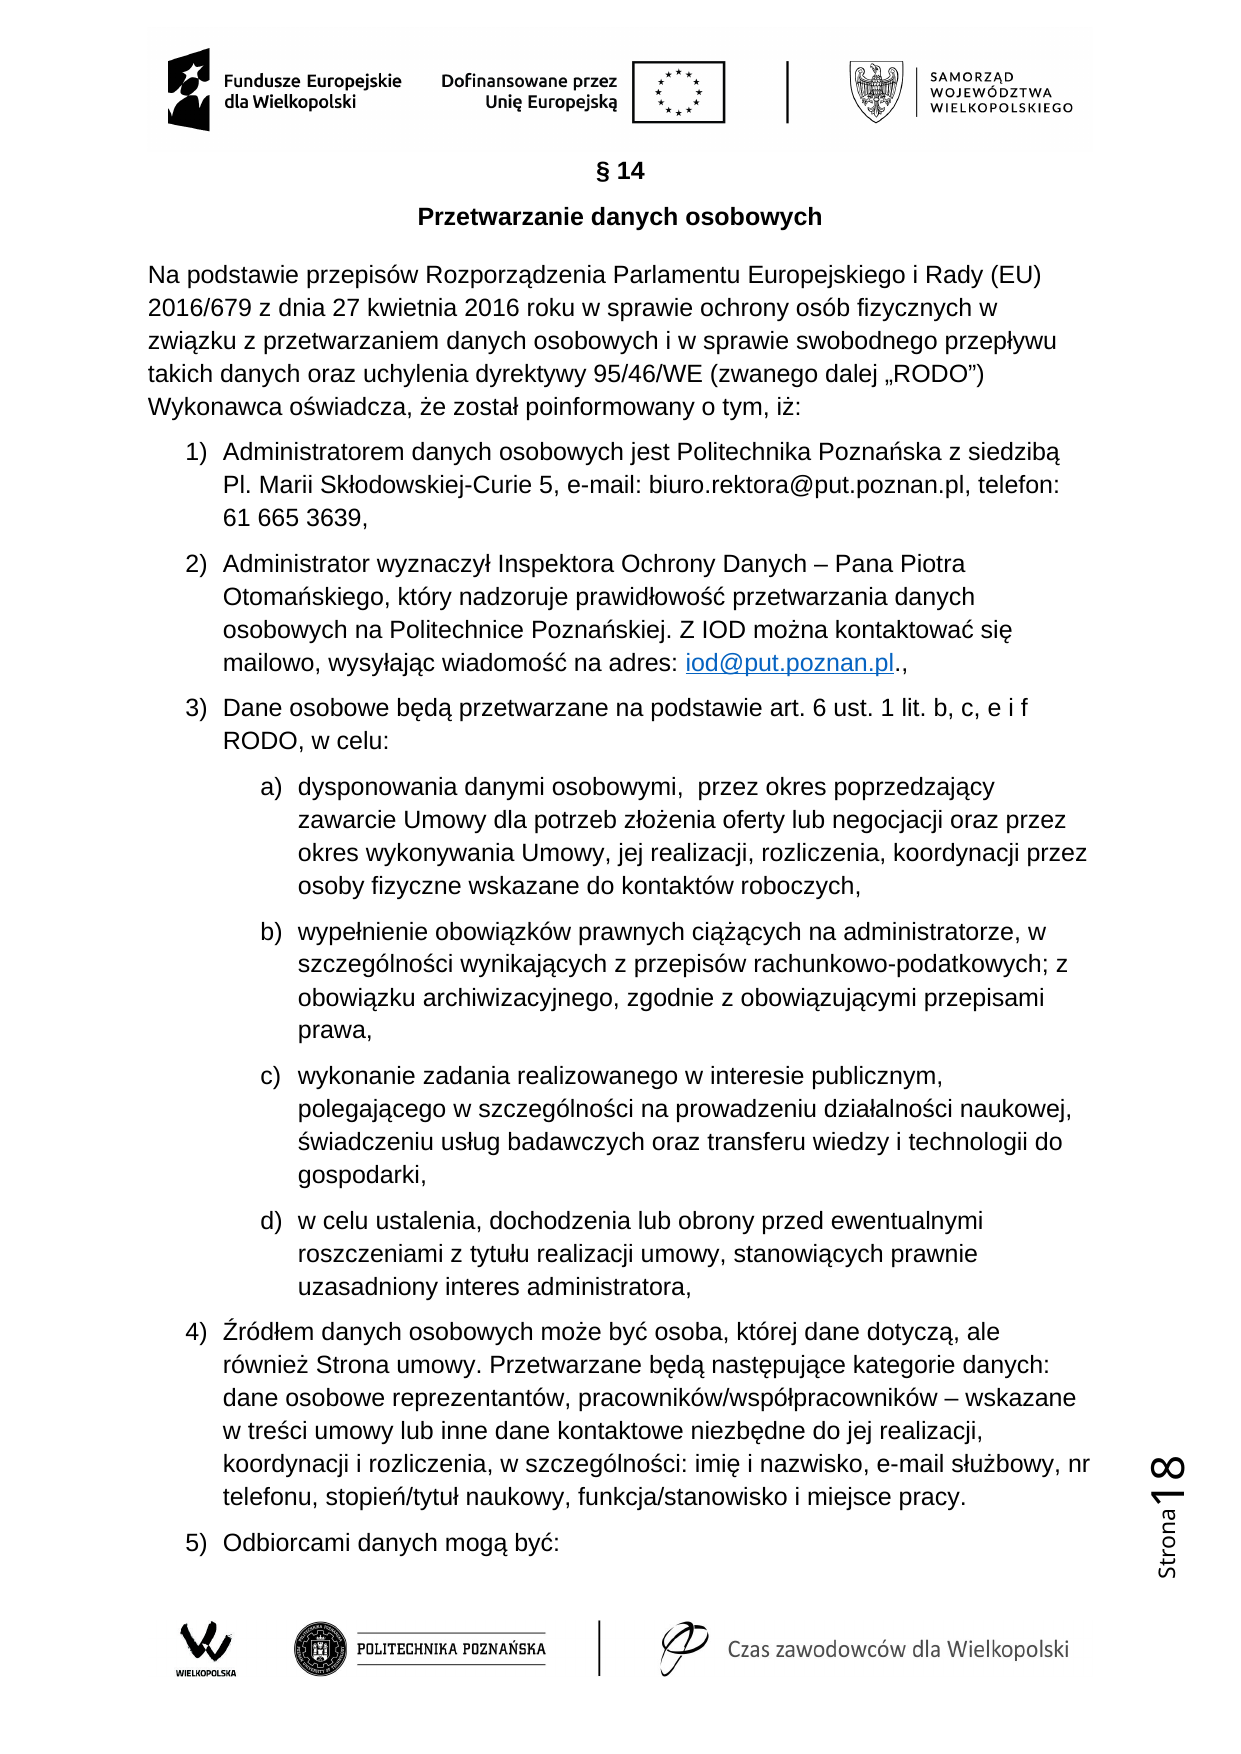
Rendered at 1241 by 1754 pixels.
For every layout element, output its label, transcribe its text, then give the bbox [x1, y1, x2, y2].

picture [147, 27, 1093, 152]
list Administratorem danych osobowych jest Politechnika Poznańska z siedzibą Pl. Marii Skłodowskiej-Curie 5, e-mail: biuro.rektora@put.poznan.pl, telefon: 61 665 3639, [185, 437, 1093, 532]
text § 14 [148, 148, 1093, 185]
text Na podstawie przepisów Rozporządzenia Parlamentu Europejskiego i Rady (EU) 2016/679 z dnia 27 kwietnia 2016 roku w sprawie ochrony osób fizycznych w związku z przetwarzaniem danych osobowych i w sprawie swobodnego przepływu takich danych oraz uchylenia dyrektywy 95/46/WE (zwanego dalej „RODO”) Wykonawca oświadcza, że został poinformowany o tym, iż: [148, 259, 1093, 420]
list Odbiorcami danych mogą być: [185, 1528, 1093, 1557]
list dysponowania danymi osobowymi, przez okres poprzedzający zawarcie Umowy dla potrzeb złożenia oferty lub negocjacji oraz przez okres wykonywania Umowy, jej realizacji, rozliczenia, koordynacji przez osoby fizyczne wskazane do kontaktów roboczych, [260, 772, 1093, 900]
picture [147, 1620, 1093, 1677]
list Dane osobowe będą przetwarzane na podstawie art. 6 ust. 1 lit. b, c, e i f RODO, w celu: [185, 693, 1093, 755]
list Administrator wyznaczył Inspektora Ochrony Danych – Pana Piotra Otomańskiego, który nadzoruje prawidłowość przetwarzania danych osobowych na Politechnice Poznańskiej. Z IOD można kontaktować się mailowo, wysyłając wiadomość na adres: iod@put.poznan.pl., [185, 549, 1093, 677]
list Źródłem danych osobowych może być osoba, której dane dotyczą, ale również Strona umowy. Przetwarzane będą następujące kategorie danych: dane osobowe reprezentantów, pracowników/współpracowników – wskazane w treści umowy lub inne dane kontaktowe niezbędne do jej realizacji, koordynacji i rozliczenia, w szczególności: imię i nazwisko, e-mail służbowy, nr telefonu, stopień/tytuł naukowy, funkcja/stanowisko i miejsce pracy. [185, 1317, 1093, 1511]
list wykonanie zadania realizowanego w interesie publicznym, polegającego w szczególności na prowadzeniu działalności naukowej, świadczeniu usług badawczych oraz transferu wiedzy i technologii do gospodarki, [260, 1061, 1093, 1189]
list w celu ustalenia, dochodzenia lub obrony przed ewentualnymi roszczeniami z tytułu realizacji umowy, stanowiących prawnie uzasadniony interes administratora, [260, 1206, 1093, 1300]
list wypełnienie obowiązków prawnych ciążących na administratorze, w szczególności wynikających z przepisów rachunkowo-podatkowych; z obowiązku archiwizacyjnego, zgodnie z obowiązującymi przepisami prawa, [260, 916, 1093, 1044]
subtitle Przetwarzanie danych osobowych [148, 202, 1093, 230]
